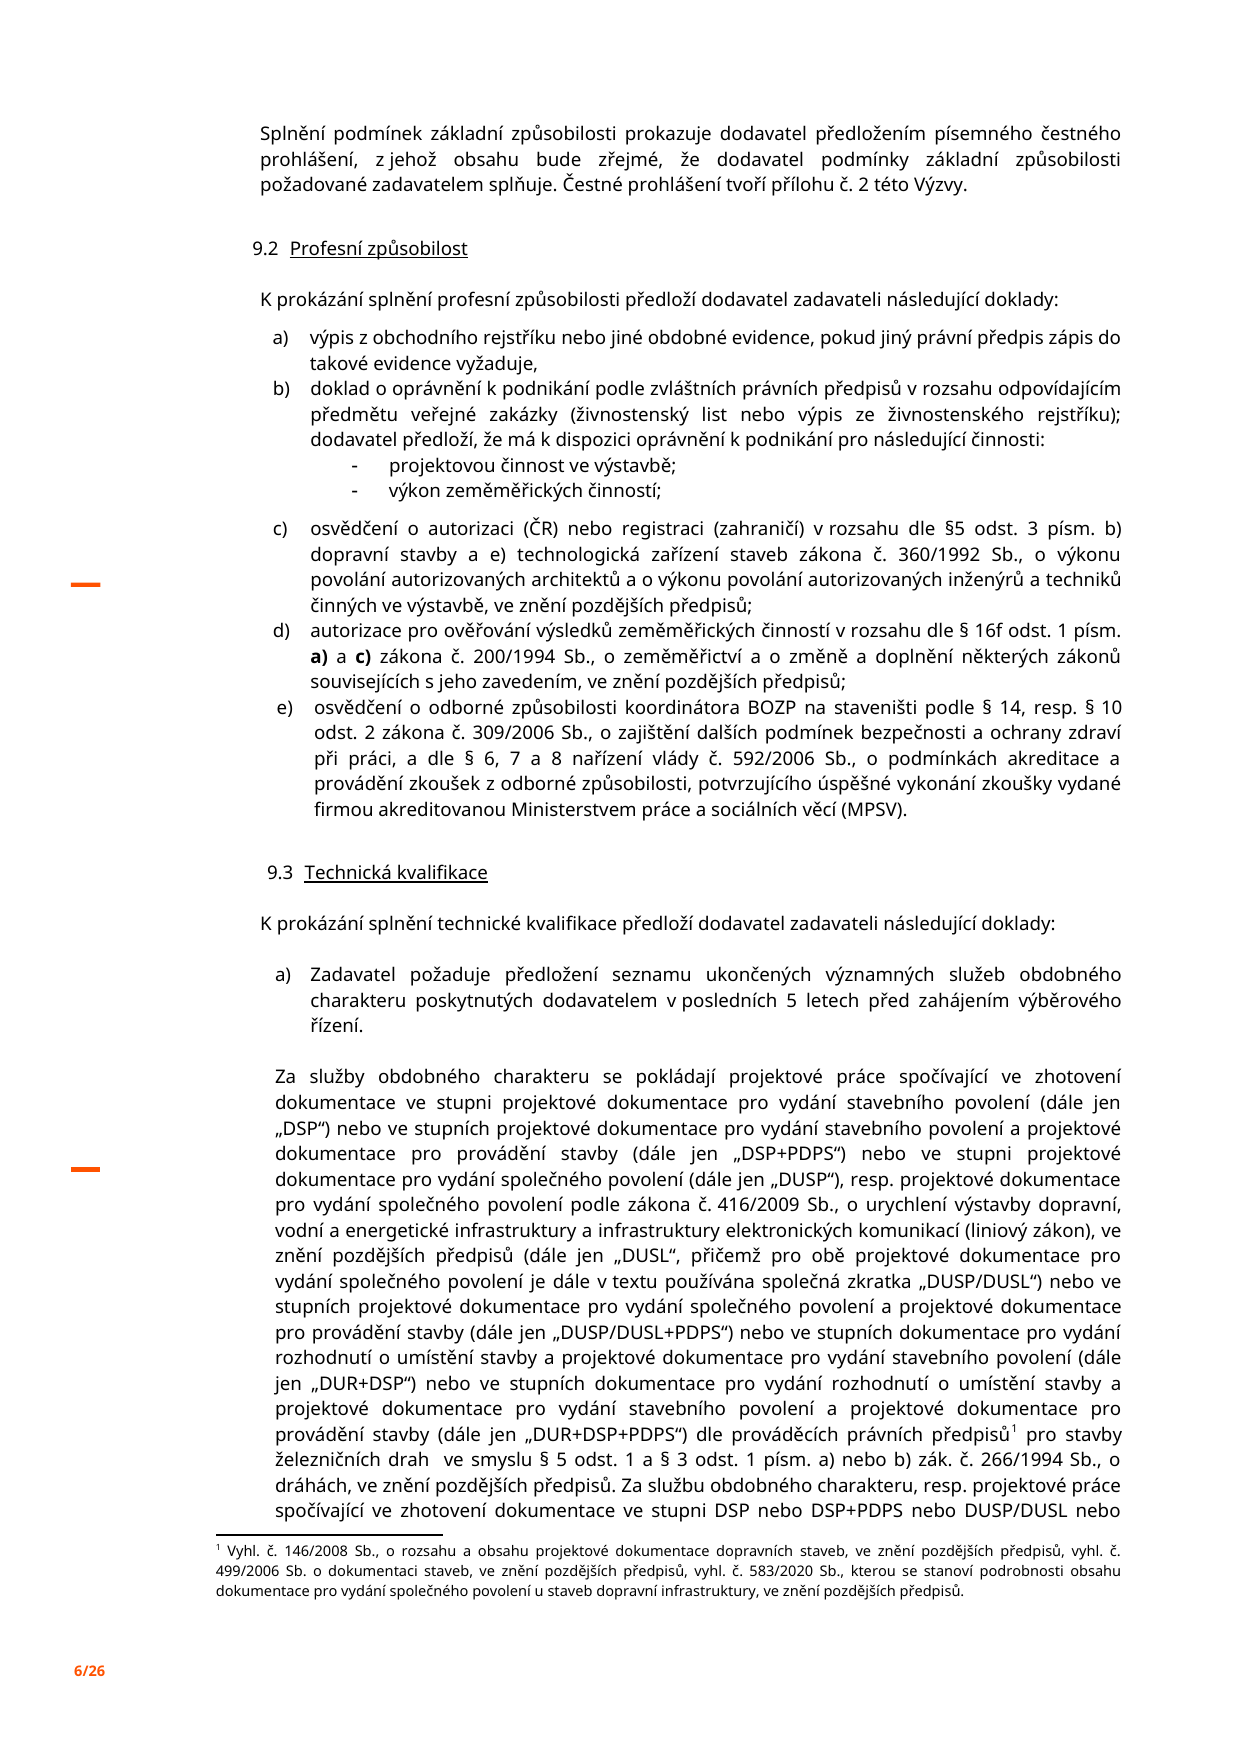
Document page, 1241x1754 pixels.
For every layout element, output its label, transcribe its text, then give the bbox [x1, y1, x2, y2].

list projektovou činnost ve výstavbě; [351, 452, 1122, 477]
list doklad o oprávnění k podnikání podle zvláštních právních předpisů v rozsahu odpovídajícím předmětu veřejné zakázky (živnostenský list nebo výpis ze živnostenského rejstříku); dodavatel předloží, že má k dispozici oprávnění k podnikání pro následující činnosti: [273, 375, 1122, 452]
list Zadavatel požaduje předložení seznamu ukončených významných služeb obdobného charakteru poskytnutých dodavatelem v posledních 5 letech před zahájením výběrového řízení. [275, 962, 1122, 1038]
list výpis z obchodního rejstříku nebo jiné obdobné evidence, pokud jiný právní předpis zápis do takové evidence vyžaduje, [272, 324, 1122, 375]
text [275, 1064, 1122, 1523]
list autorizace pro ověřování výsledků zeměměřických činností v rozsahu dle § 16f odst. 1 písm. a) a c) zákona č. 200/1994 Sb., o zeměměřictví a o změně a doplnění některých zákonů souvisejících s jeho zavedením, ve znění pozdějších předpisů; [273, 617, 1122, 694]
text K prokázání splnění profesní způsobilosti předloží dodavatel zadavateli následující doklady: [260, 286, 1122, 312]
list Technická kvalifikace [267, 860, 1122, 885]
list osvědčení o odborné způsobilosti koordinátora BOZP na staveništi podle § 14, resp. § 10 odst. 2 zákona č. 309/2006 Sb., o zajištění dalších podmínek bezpečnosti a ochrany zdraví při práci, a dle § 6, 7 a 8 nařízení vlády č. 592/2006 Sb., o podmínkách akreditace a provádění zkoušek z odborné způsobilosti, potvrzujícího úspěšné vykonání zkoušky vydané firmou akreditovanou Ministerstvem práce a sociálních věcí (MPSV). [276, 694, 1122, 822]
text Splnění podmínek základní způsobilosti prokazuje dodavatel předložením písemného čestného prohlášení, z jehož obsahu bude zřejmé, že dodavatel podmínky základní způsobilosti požadované zadavatelem splňuje. Čestné prohlášení tvoří přílohu č. 2 této Výzvy. [260, 121, 1122, 197]
text K prokázání splnění technické kvalifikace předloží dodavatel zadavateli následující doklady: [260, 911, 1122, 936]
list Profesní způsobilost [252, 235, 1122, 261]
list výkon zeměměřických činností; [351, 477, 1122, 503]
list osvědčení o autorizaci (ČR) nebo registraci (zahraničí) v rozsahu dle §5 odst. 3 písm. b) dopravní stavby a e) technologická zařízení staveb zákona č. 360/1992 Sb., o výkonu povolání autorizovaných architektů a o výkonu povolání autorizovaných inženýrů a techniků činných ve výstavbě, ve znění pozdějších předpisů; [273, 515, 1122, 617]
